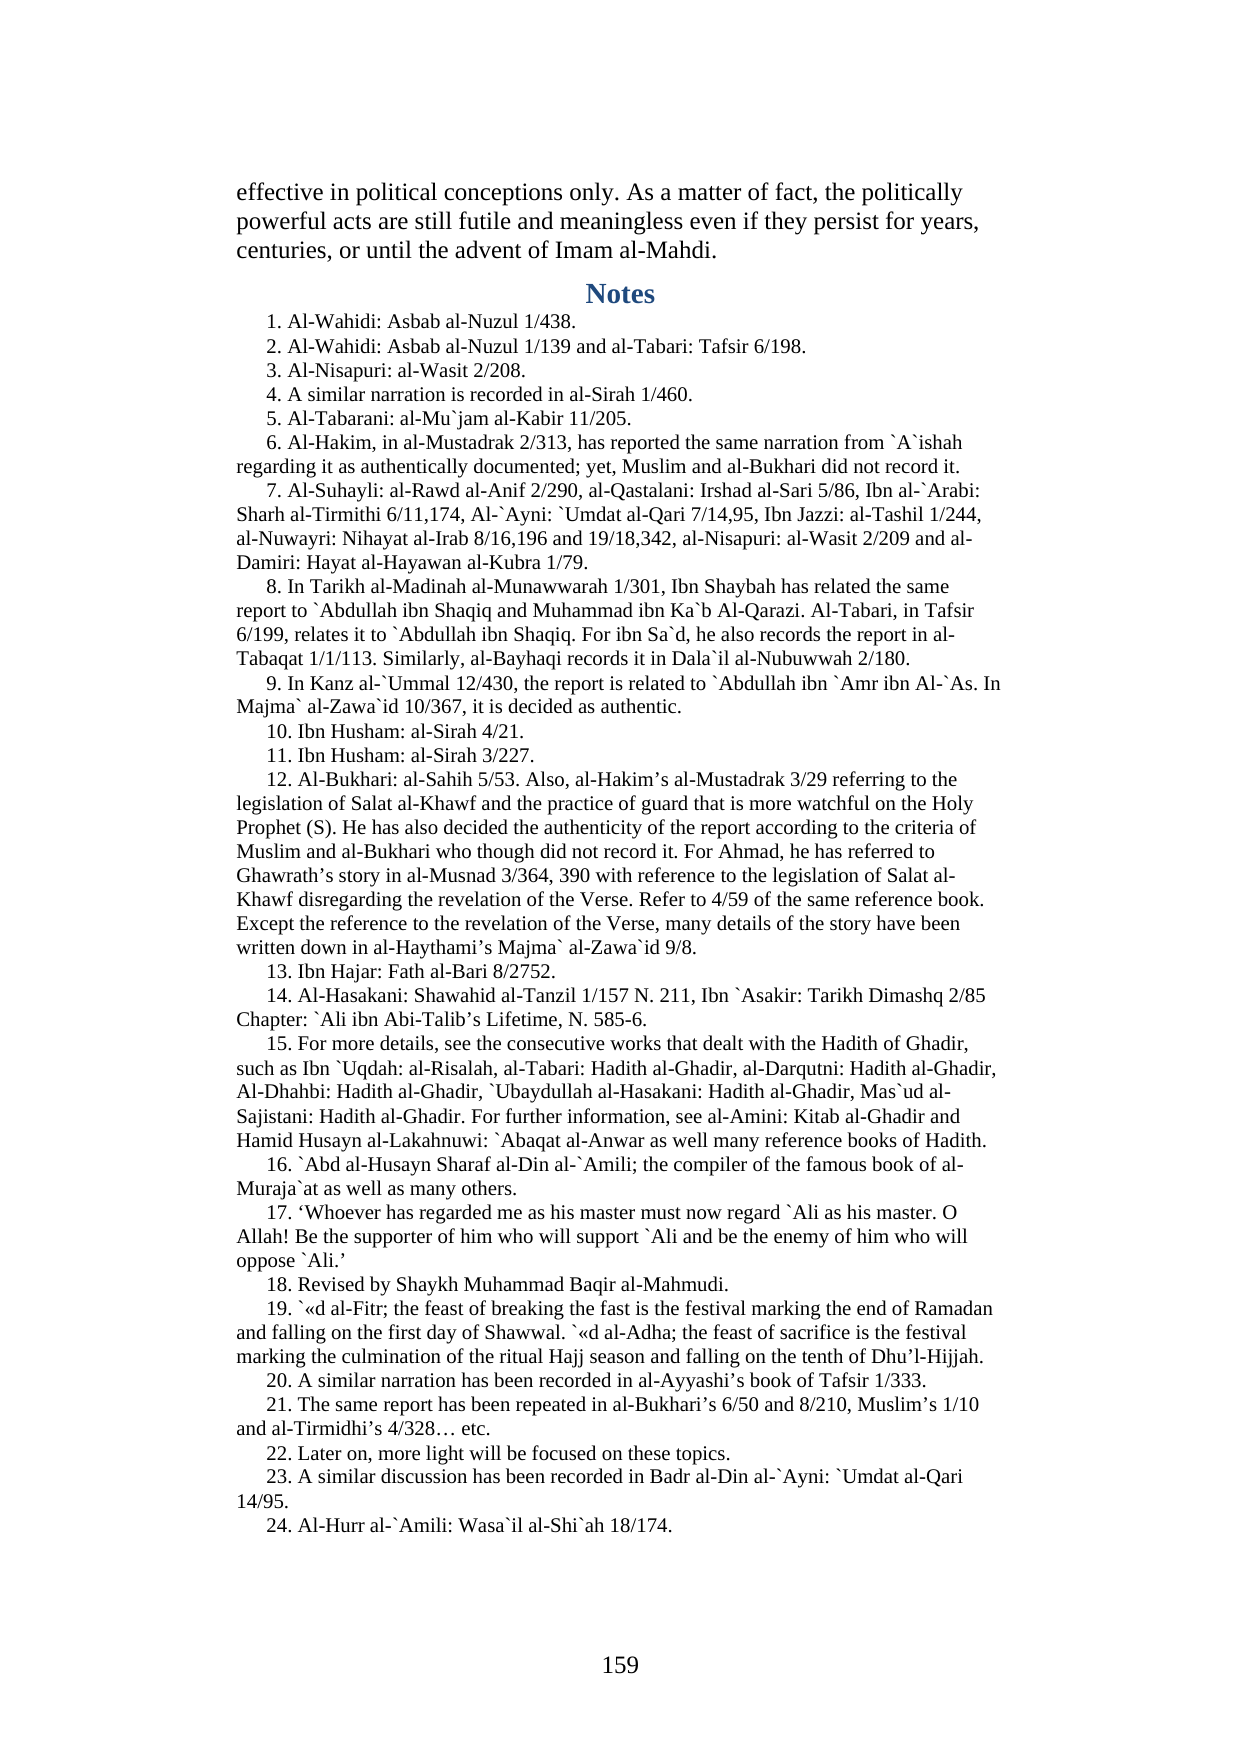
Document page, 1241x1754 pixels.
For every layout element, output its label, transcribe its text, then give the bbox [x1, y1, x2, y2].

text 1. Al-Wahidi: Asbab al-Nuzul 1/438. [236, 309, 1004, 333]
text 3. Al-Nisapuri: al-Wasit 2/208. [236, 358, 1004, 382]
text 18. Revised by Shaykh Muhammad Baqir al-Mahmudi. [236, 1272, 1004, 1296]
text 9. In Kanz al-`Ummal 12/430, the report is related to `Abdullah ibn `Amr ibn Al-`As. In Majma` al-Zawa`id 10/367, it is decided as authentic. [236, 670, 1004, 718]
text 5. Al-Tabarani: al-Mu`jam al-Kabir 11/205. [236, 406, 1004, 430]
text 4. A similar narration is recorded in al-Sirah 1/460. [236, 382, 1004, 406]
text 6. Al-Hakim, in al-Mustadrak 2/313, has reported the same narration from `A`ishah regarding it as authentically documented; yet, Muslim and al-Bukhari did not record it. [236, 430, 1004, 478]
text 16. `Abd al-Husayn Sharaf al-Din al-`Amili; the compiler of the famous book of al-Muraja`at as well as many others. [236, 1152, 1004, 1200]
text 8. In Tarikh al-Madinah al-Munawwarah 1/301, Ibn Shaybah has related the same report to `Abdullah ibn Shaqiq and Muhammad ibn Ka`b Al-Qarazi. Al-Tabari, in Tafsir 6/199, relates it to `Abdullah ibn Shaqiq. For ibn Sa`d, he also records the report in al-Tabaqat 1/1/113. Similarly, al-Bayhaqi records it in Dala`il al-Nubuwwah 2/180. [236, 574, 1004, 670]
text 13. Ibn Hajar: Fath al-Bari 8/2752. [236, 959, 1004, 983]
text 15. For more details, see the consecutive works that dealt with the Hadith of Ghadir, such as Ibn `Uqdah: al-Risalah, al-Tabari: Hadith al-Ghadir, al-Darqutni: Hadith al-Ghadir, Al-Dhahbi: Hadith al-Ghadir, `Ubaydullah al-Hasakani: Hadith al-Ghadir, Mas`ud al-Sajistani: Hadith al-Ghadir. For further information, see al-Amini: Kitab al-Ghadir and Hamid Husayn al-Lakahnuwi: `Abaqat al-Anwar as well many reference books of Hadith. [236, 1031, 1004, 1152]
text 22. Later on, more light will be focused on these topics. [236, 1440, 1004, 1464]
text 14. Al-Hasakani: Shawahid al-Tanzil 1/157 N. 211, Ibn `Asakir: Tarikh Dimashq 2/85 Chapter: `Ali ibn Abi-Talib’s Lifetime, N. 585-6. [236, 983, 1004, 1031]
text 12. Al-Bukhari: al-Sahih 5/53. Also, al-Hakim’s al-Mustadrak 3/29 referring to the legislation of Salat al-Khawf and the practice of guard that is more watchful on the Holy Prophet (S). He has also decided the authenticity of the report according to the criteria of Muslim and al-Bukhari who though did not record it. For Ahmad, he has referred to Ghawrath’s story in al-Musnad 3/364, 390 with reference to the legislation of Salat al-Khawf disregarding the revelation of the Verse. Refer to 4/59 of the same reference book. Except the reference to the revelation of the Verse, many details of the story have been written down in al-Haythami’s Majma` al-Zawa`id 9/8. [236, 767, 1004, 959]
text 2. Al-Wahidi: Asbab al-Nuzul 1/139 and al-Tabari: Tafsir 6/198. [236, 333, 1004, 358]
text 20. A similar narration has been recorded in al-Ayyashi’s book of Tafsir 1/333. [236, 1368, 1004, 1392]
text 21. The same report has been repeated in al-Bukhari’s 6/50 and 8/210, Muslim’s 1/10 and al-Tirmidhi’s 4/328… etc. [236, 1392, 1004, 1440]
text 7. Al-Suhayli: al-Rawd al-Anif 2/290, al-Qastalani: Irshad al-Sari 5/86, Ibn al-`Arabi: Sharh al-Tirmithi 6/11,174, Al-`Ayni: `Umdat al-Qari 7/14,95, Ibn Jazzi: al-Tashil 1/244, al-Nuwayri: Nihayat al-Irab 8/16,196 and 19/18,342, al-Nisapuri: al-Wasit 2/209 and al-Damiri: Hayat al-Hayawan al-Kubra 1/79. [236, 478, 1004, 574]
text 17. ‘Whoever has regarded me as his master must now regard `Ali as his master. O Allah! Be the supporter of him who will support `Ali and be the enemy of him who will oppose `Ali.’ [236, 1200, 1004, 1272]
text 10. Ibn Husham: al-Sirah 4/21. [236, 718, 1004, 743]
text 11. Ibn Husham: al-Sirah 3/227. [236, 743, 1004, 767]
text 23. A similar discussion has been recorded in Badr al-Din al-`Ayni: `Umdat al-Qari 14/95. [236, 1464, 1004, 1513]
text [236, 177, 1004, 263]
text 24. Al-Hurr al-`Amili: Wasa`il al-Shi`ah 18/174. [236, 1513, 1004, 1537]
subtitle Notes [236, 276, 1004, 309]
text 19. `«d al-Fitr; the feast of breaking the fast is the festival marking the end of Ramadan and falling on the first day of Shawwal. `«d al-Adha; the feast of sacrifice is the festival marking the culmination of the ritual Hajj season and falling on the tenth of Dhu’l-Hijjah. [236, 1296, 1004, 1368]
